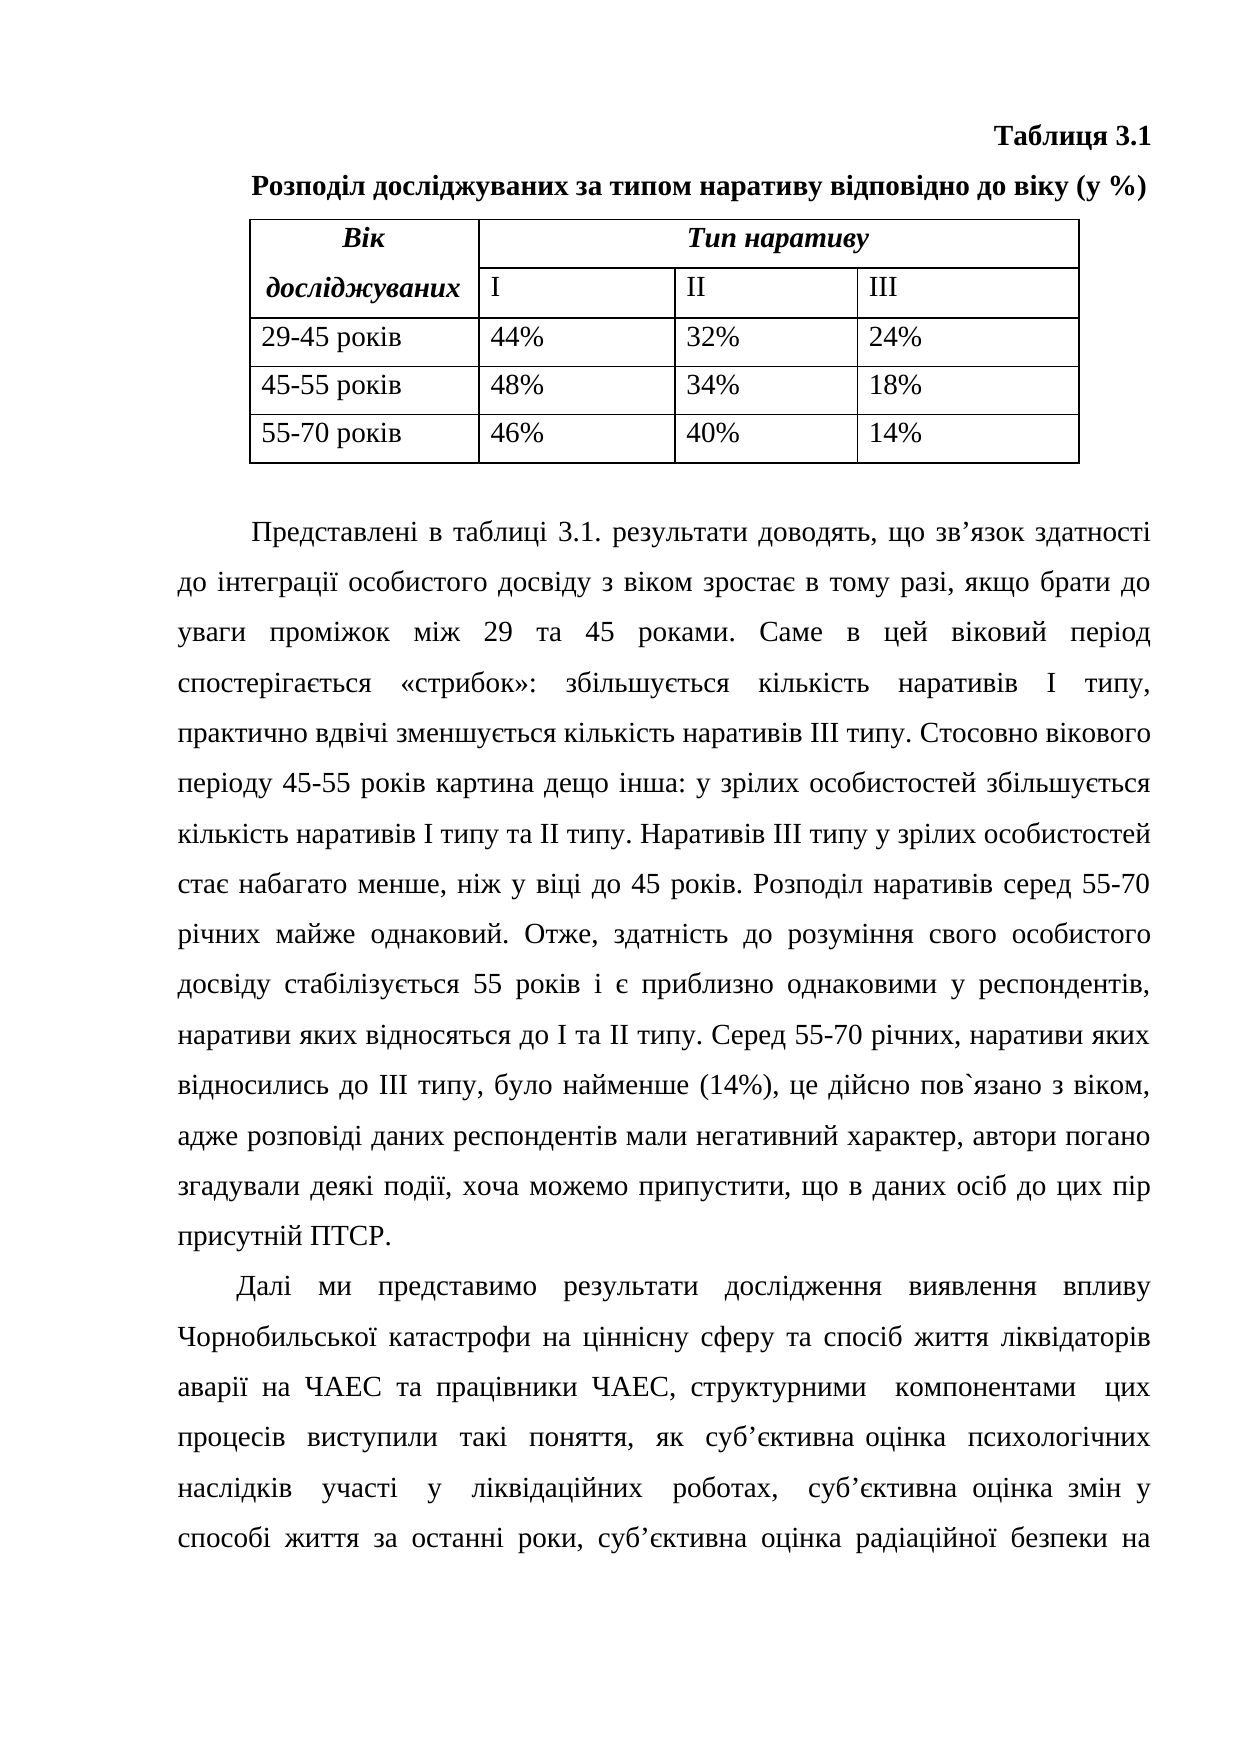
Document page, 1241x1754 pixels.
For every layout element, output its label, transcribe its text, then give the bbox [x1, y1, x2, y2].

table_header Вік досліджуваних [251, 220, 478, 317]
table_cell 32% [676, 319, 857, 366]
table_header Тип наративу [480, 220, 1078, 267]
table_cell І [480, 269, 674, 317]
table_cell ІІ [676, 269, 857, 317]
table_cell 24% [858, 319, 1078, 366]
text Розподіл досліджуваних за типом наративу відповідно до віку (у %) [177, 168, 1152, 202]
table_cell 40% [676, 415, 857, 462]
table_cell 34% [676, 367, 857, 414]
table_cell 29-45 років [251, 319, 478, 366]
table_cell 55-70 років [251, 415, 478, 462]
table_cell 48% [480, 367, 674, 414]
table_cell 18% [858, 367, 1078, 414]
text Представлені в таблиці 3.1. результати доводять, що зв’язок здатності до інтеграції особистого досвіду з віком зростає в тому разі, якщо брати до уваги проміжок між 29 та 45 роками. Саме в цей віковий період спостерігається «стрибок»: збільшується кількість наративів І типу, практично вдвічі зменшується кількість наративів ІІІ типу. Стосовно вікового періоду 45-55 років картина дещо інша: у зрілих особистостей збільшується кількість наративів І типу та ІІ типу. Наративів ІІІ типу у зрілих особистостей стає набагато менше, ніж у віці до 45 років. Розподіл наративів серед 55-70 річних майже однаковий. Отже, здатність до розуміння свого особистого досвіду стабілізується 55 років і є приблизно однаковими у респондентів, наративи яких відносяться до І та ІІ типу. Серед 55-70 річних, наративи яких відносились до ІІІ типу, було найменше (14%), це дійсно пов`язано з віком, адже розповіді даних респондентів мали негативний характер, автори погано згадували деякі події, хоча можемо припустити, що в даних осіб до цих пір присутній ПТСР. [177, 514, 1152, 1252]
table_cell 46% [480, 415, 674, 462]
text Таблиця 3.1 [177, 118, 1152, 152]
table_cell 45-55 років [251, 367, 478, 414]
table_cell ІІІ [858, 269, 1078, 317]
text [177, 1268, 1152, 1554]
table_cell 44% [480, 319, 674, 366]
table_cell 14% [858, 415, 1078, 462]
